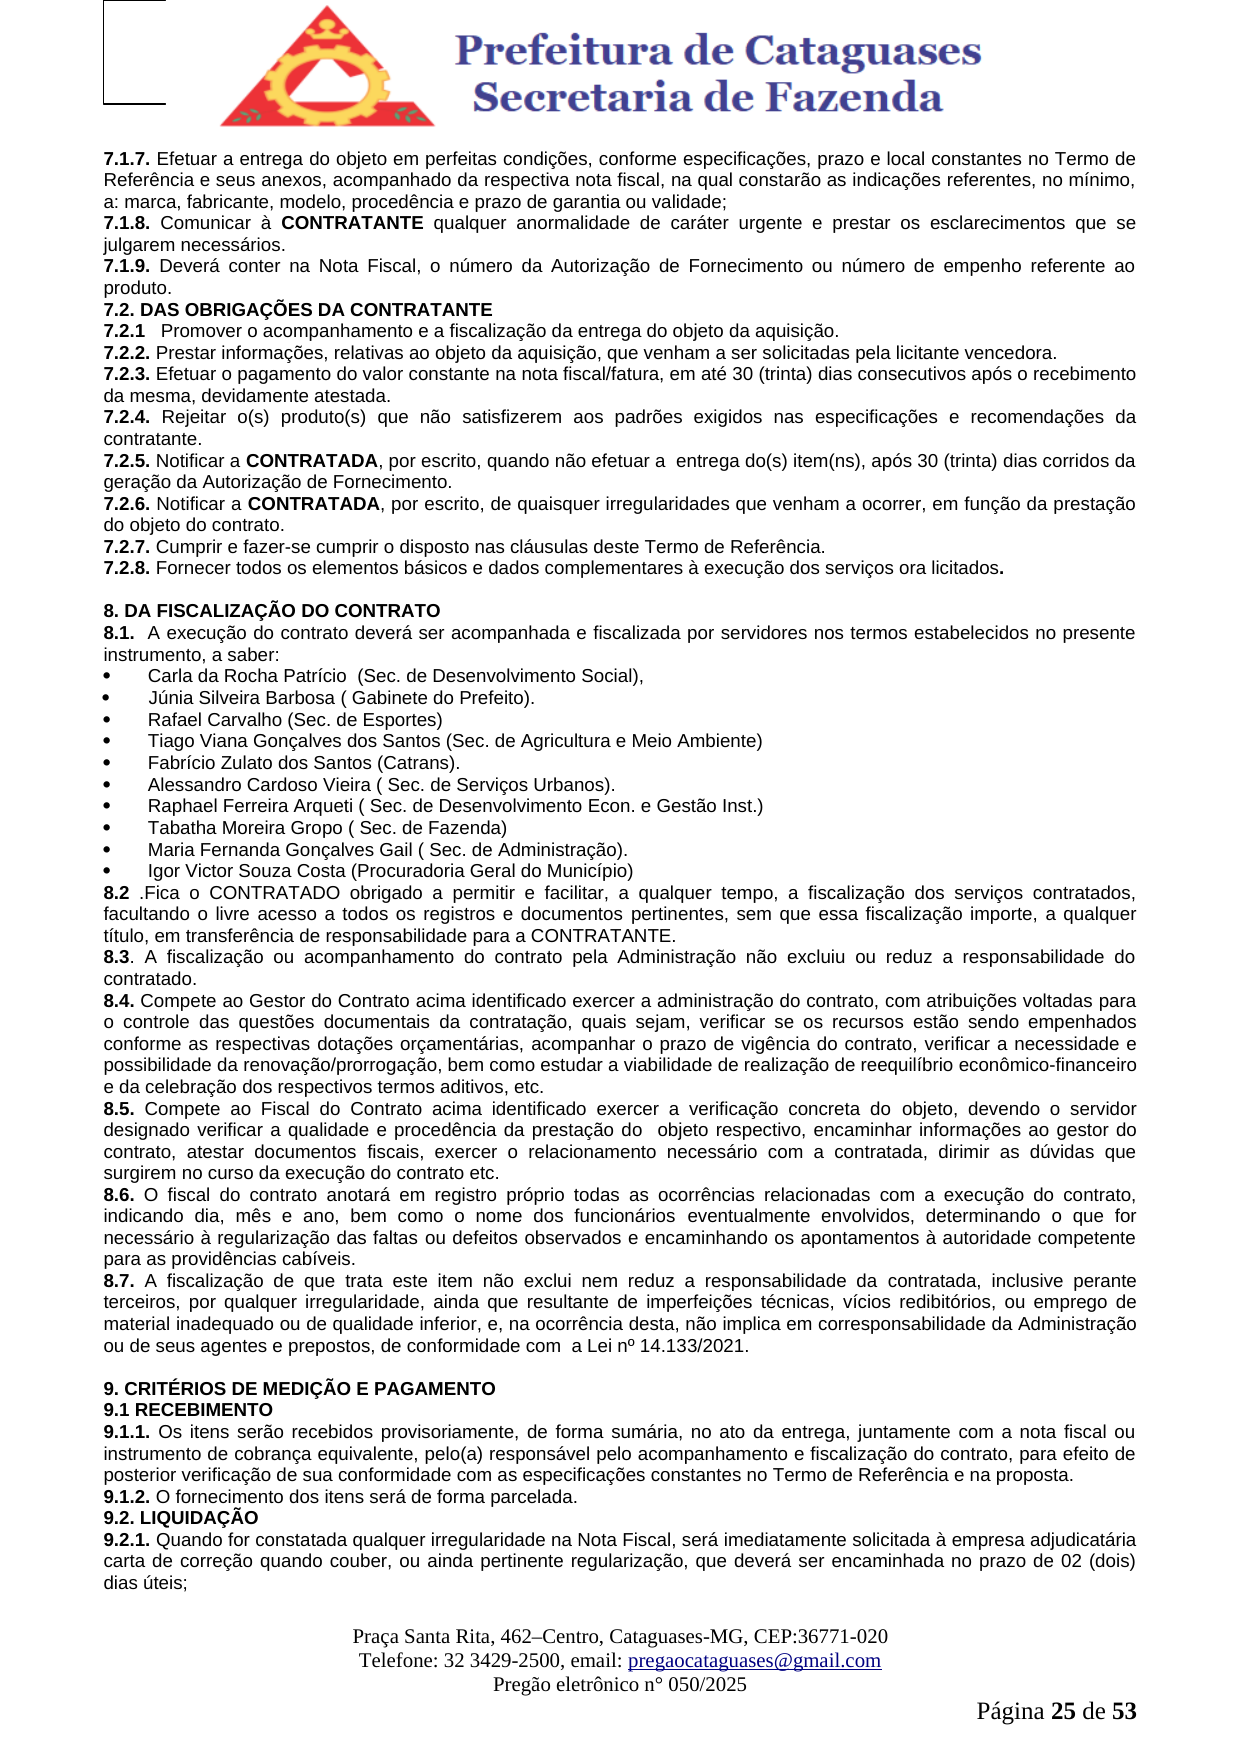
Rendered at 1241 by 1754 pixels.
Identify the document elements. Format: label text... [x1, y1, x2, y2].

list Rafael Carvalho (Sec. de Esportes) [103, 708, 1137, 730]
list Fabrício Zulato dos Santos (Catrans). [103, 752, 1137, 773]
text 7.2.2. Prestar informações, relativas ao objeto da aquisição, que venham a ser solicitadas pela licitante vencedora. [103, 342, 1137, 363]
text 7.1.7. Efetuar a entrega do objeto em perfeitas condições, conforme especificações, prazo e local constantes no Termo de Referência e seus anexos, acompanhado da respectiva nota fiscal, na qual constarão as indicações referentes, no mínimo, a: marca, fabricante, modelo, procedência e prazo de garantia ou validade; [103, 147, 1137, 212]
text 8.2 .Fica o CONTRATADO obrigado a permitir e facilitar, a qualquer tempo, a fiscalização dos serviços contratados, facultando o livre acesso a todos os registros e documentos pertinentes, sem que essa fiscalização importe, a qualquer título, em transferência de responsabilidade para a CONTRATANTE. [103, 882, 1137, 946]
text 7.2.4. Rejeitar o(s) produto(s) que não satisfizerem aos padrões exigidos nas especificações e recomendações da contratante. [103, 406, 1137, 449]
text 8. DA FISCALIZAÇÃO DO CONTRATO [103, 600, 1137, 622]
text 7.2.7. Cumprir e fazer-se cumprir o disposto nas cláusulas deste Termo de Referência. [103, 536, 1137, 557]
list 8.6. O fiscal do contrato anotará em registro próprio todas as ocorrências relacionadas com a execução do contrato, indicando dia, mês e ano, bem como o nome dos funcionários eventualmente envolvidos, determinando o que for necessário à regularização das faltas ou defeitos observados e encaminhando os apontamentos à autoridade competente para as providências cabíveis. [103, 1183, 1137, 1270]
list Maria Fernanda Gonçalves Gail ( Sec. de Administração). [103, 838, 1137, 860]
list Igor Victor Souza Costa (Procuradoria Geral do Município) [103, 860, 1137, 882]
text 9. CRITÉRIOS DE MEDIÇÃO E PAGAMENTO [103, 1378, 1137, 1399]
list Tiago Viana Gonçalves dos Santos (Sec. de Agricultura e Meio Ambiente) [103, 730, 1137, 752]
text 9.1.2. O fornecimento dos itens será de forma parcelada. [103, 1485, 1137, 1507]
text 7.2.3. Efetuar o pagamento do valor constante na nota fiscal/fatura, em até 30 (trinta) dias consecutivos após o recebimento da mesma, devidamente atestada. [103, 363, 1137, 406]
list Carla da Rocha Patrício (Sec. de Desenvolvimento Social), [103, 665, 1137, 687]
text 7.2. DAS OBRIGAÇÕES DA CONTRATANTE [103, 298, 1137, 320]
list 8.5. Compete ao Fiscal do Contrato acima identificado exercer a verificação concreta do objeto, devendo o servidor designado verificar a qualidade e procedência da prestação do objeto respectivo, encaminhar informações ao gestor do contrato, atestar documentos fiscais, exercer o relacionamento necessário com a contratada, dirimir as dúvidas que surgirem no curso da execução do contrato etc. [103, 1097, 1137, 1183]
list Alessandro Cardoso Vieira ( Sec. de Serviços Urbanos). [103, 773, 1137, 795]
list 8.7. A fiscalização de que trata este item não exclui nem reduz a responsabilidade da contratada, inclusive perante terceiros, por qualquer irregularidade, ainda que resultante de imperfeições técnicas, vícios redibitórios, ou emprego de material inadequado ou de qualidade inferior, e, na ocorrência desta, não implica em corresponsabilidade da Administração ou de seus agentes e prepostos, de conformidade com a Lei nº 14.133/2021. [103, 1270, 1137, 1356]
text 8.3. A fiscalização ou acompanhamento do contrato pela Administração não excluiu ou reduz a responsabilidade do contratado. [103, 946, 1137, 989]
text 9.2.1. Quando for constatada qualquer irregularidade na Nota Fiscal, será imediatamente solicitada à empresa adjudicatária carta de correção quando couber, ou ainda pertinente regularização, que deverá ser encaminhada no prazo de 02 (dois) dias úteis; [103, 1528, 1137, 1593]
text 9.2. LIQUIDAÇÃO [103, 1507, 1137, 1528]
text 7.2.1 Promover o acompanhamento e a fiscalização da entrega do objeto da aquisição. [103, 320, 1137, 342]
text 7.2.5. Notificar a CONTRATADA, por escrito, quando não efetuar a entrega do(s) item(ns), após 30 (trinta) dias corridos da geração da Autorização de Fornecimento. [103, 449, 1137, 492]
text 9.1 RECEBIMENTO [103, 1399, 1137, 1421]
text 7.2.8. Fornecer todos os elementos básicos e dados complementares à execução dos serviços ora licitados. [103, 557, 1137, 579]
list Raphael Ferreira Arqueti ( Sec. de Desenvolvimento Econ. e Gestão Inst.) [103, 795, 1137, 817]
list 8.4. Compete ao Gestor do Contrato acima identificado exercer a administração do contrato, com atribuições voltadas para o controle das questões documentais da contratação, quais sejam, verificar se os recursos estão sendo empenhados conforme as respectivas dotações orçamentárias, acompanhar o prazo de vigência do contrato, verificar a necessidade e possibilidade da renovação/prorrogação, bem como estudar a viabilidade de realização de reequilíbrio econômico-financeiro e da celebração dos respectivos termos aditivos, etc. [103, 989, 1137, 1097]
text 8.1. A execução do contrato deverá ser acompanhada e fiscalizada por servidores nos termos estabelecidos no presente instrumento, a saber: [103, 622, 1137, 665]
text 7.2.6. Notificar a CONTRATADA, por escrito, de quaisquer irregularidades que venham a ocorrer, em função da prestação do objeto do contrato. [103, 492, 1137, 536]
text 7.1.8. Comunicar à CONTRATANTE qualquer anormalidade de caráter urgente e prestar os esclarecimentos que se julgarem necessários. [103, 212, 1137, 255]
list Tabatha Moreira Gropo ( Sec. de Fazenda) [103, 817, 1137, 838]
picture [165, 0, 1075, 148]
text 9.1.1. Os itens serão recebidos provisoriamente, de forma sumária, no ato da entrega, juntamente com a nota fiscal ou instrumento de cobrança equivalente, pelo(a) responsável pelo acompanhamento e fiscalização do contrato, para efeito de posterior verificação de sua conformidade com as especificações constantes no Termo de Referência e na proposta. [103, 1421, 1137, 1485]
text 7.1.9. Deverá conter na Nota Fiscal, o número da Autorização de Fornecimento ou número de empenho referente ao produto. [103, 255, 1137, 298]
list Júnia Silveira Barbosa ( Gabinete do Prefeito). [102, 687, 1137, 708]
